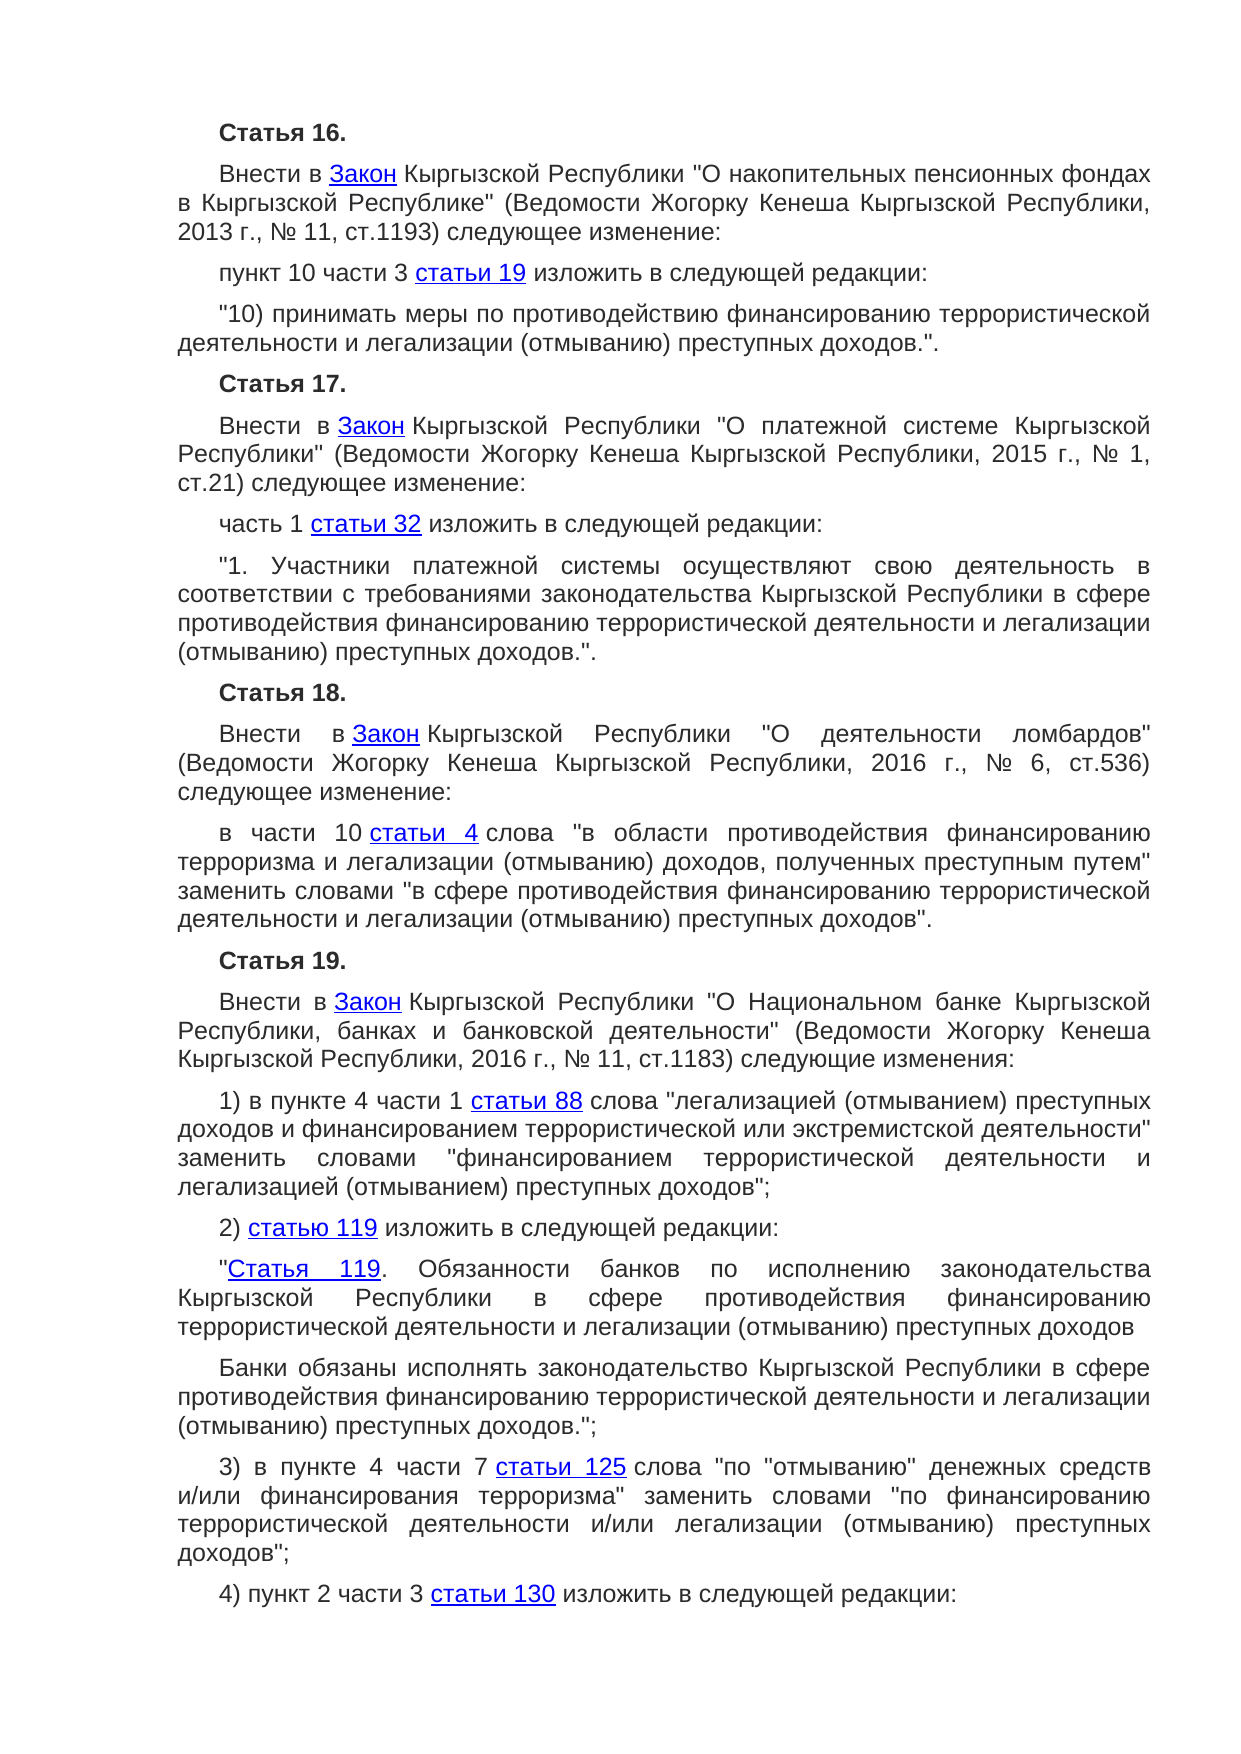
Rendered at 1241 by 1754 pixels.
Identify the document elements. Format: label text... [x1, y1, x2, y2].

text 1) в пункте 4 части 1 статьи 88 слова "легализацией (отмыванием) преступных доходов и финансированием террористической или экстремистской деятельности" заменить словами "финансированием террористической деятельности и легализацией (отмыванием) преступных доходов"; [177, 1086, 1152, 1201]
text Статья 19. [177, 946, 1152, 974]
text Статья 17. [177, 369, 1152, 398]
text пункт 10 части 3 статьи 19 изложить в следующей редакции: [177, 258, 1152, 287]
text 2) статью 119 изложить в следующей редакции: [177, 1213, 1152, 1242]
text Статья 18. [177, 678, 1152, 707]
text Внести в Закон Кыргызской Республики "О деятельности ломбардов" (Ведомости Жогорку Кенеша Кыргызской Республики, 2016 г., № 6, ст.536) следующее изменение: [177, 719, 1152, 806]
text 3) в пункте 4 части 7 статьи 125 слова "по "отмыванию" денежных средств и/или финансирования терроризма" заменить словами "по финансированию террористической деятельности и/или легализации (отмыванию) преступных доходов"; [177, 1452, 1152, 1567]
text "1. Участники платежной системы осуществляют свою деятельность в соответствии с требованиями законодательства Кыргызской Республики в сфере противодействия финансированию террористической деятельности и легализации (отмыванию) преступных доходов.". [177, 551, 1152, 666]
text часть 1 статьи 32 изложить в следующей редакции: [177, 509, 1152, 538]
text Банки обязаны исполнять законодательство Кыргызской Республики в сфере противодействия финансированию террористической деятельности и легализации (отмыванию) преступных доходов."; [177, 1353, 1152, 1439]
text 4) пункт 2 части 3 статьи 130 изложить в следующей редакции: [177, 1579, 1152, 1608]
text Внести в Закон Кыргызской Республики "О накопительных пенсионных фондах в Кыргызской Республике" (Ведомости Жогорку Кенеша Кыргызской Республики, 2013 г., № 11, ст.1193) следующее изменение: [177, 159, 1152, 246]
text Внести в Закон Кыргызской Республики "О платежной системе Кыргызской Республики" (Ведомости Жогорку Кенеша Кыргызской Республики, 2015 г., № 1, ст.21) следующее изменение: [177, 411, 1152, 497]
text "10) принимать меры по противодействию финансированию террористической деятельности и легализации (отмыванию) преступных доходов.". [177, 299, 1152, 357]
text Статья 16. [177, 118, 1152, 147]
text Внести в Закон Кыргызской Республики "О Национальном банке Кыргызской Республики, банках и банковской деятельности" (Ведомости Жогорку Кенеша Кыргызской Республики, 2016 г., № 11, ст.1183) следующие изменения: [177, 987, 1152, 1073]
text "Статья 119. Обязанности банков по исполнению законодательства Кыргызской Республики в сфере противодействия финансированию террористической деятельности и легализации (отмыванию) преступных доходов [177, 1254, 1152, 1341]
text в части 10 статьи 4 слова "в области противодействия финансированию терроризма и легализации (отмыванию) доходов, полученных преступным путем" заменить словами "в сфере противодействия финансированию террористической деятельности и легализации (отмыванию) преступных доходов". [177, 818, 1152, 933]
